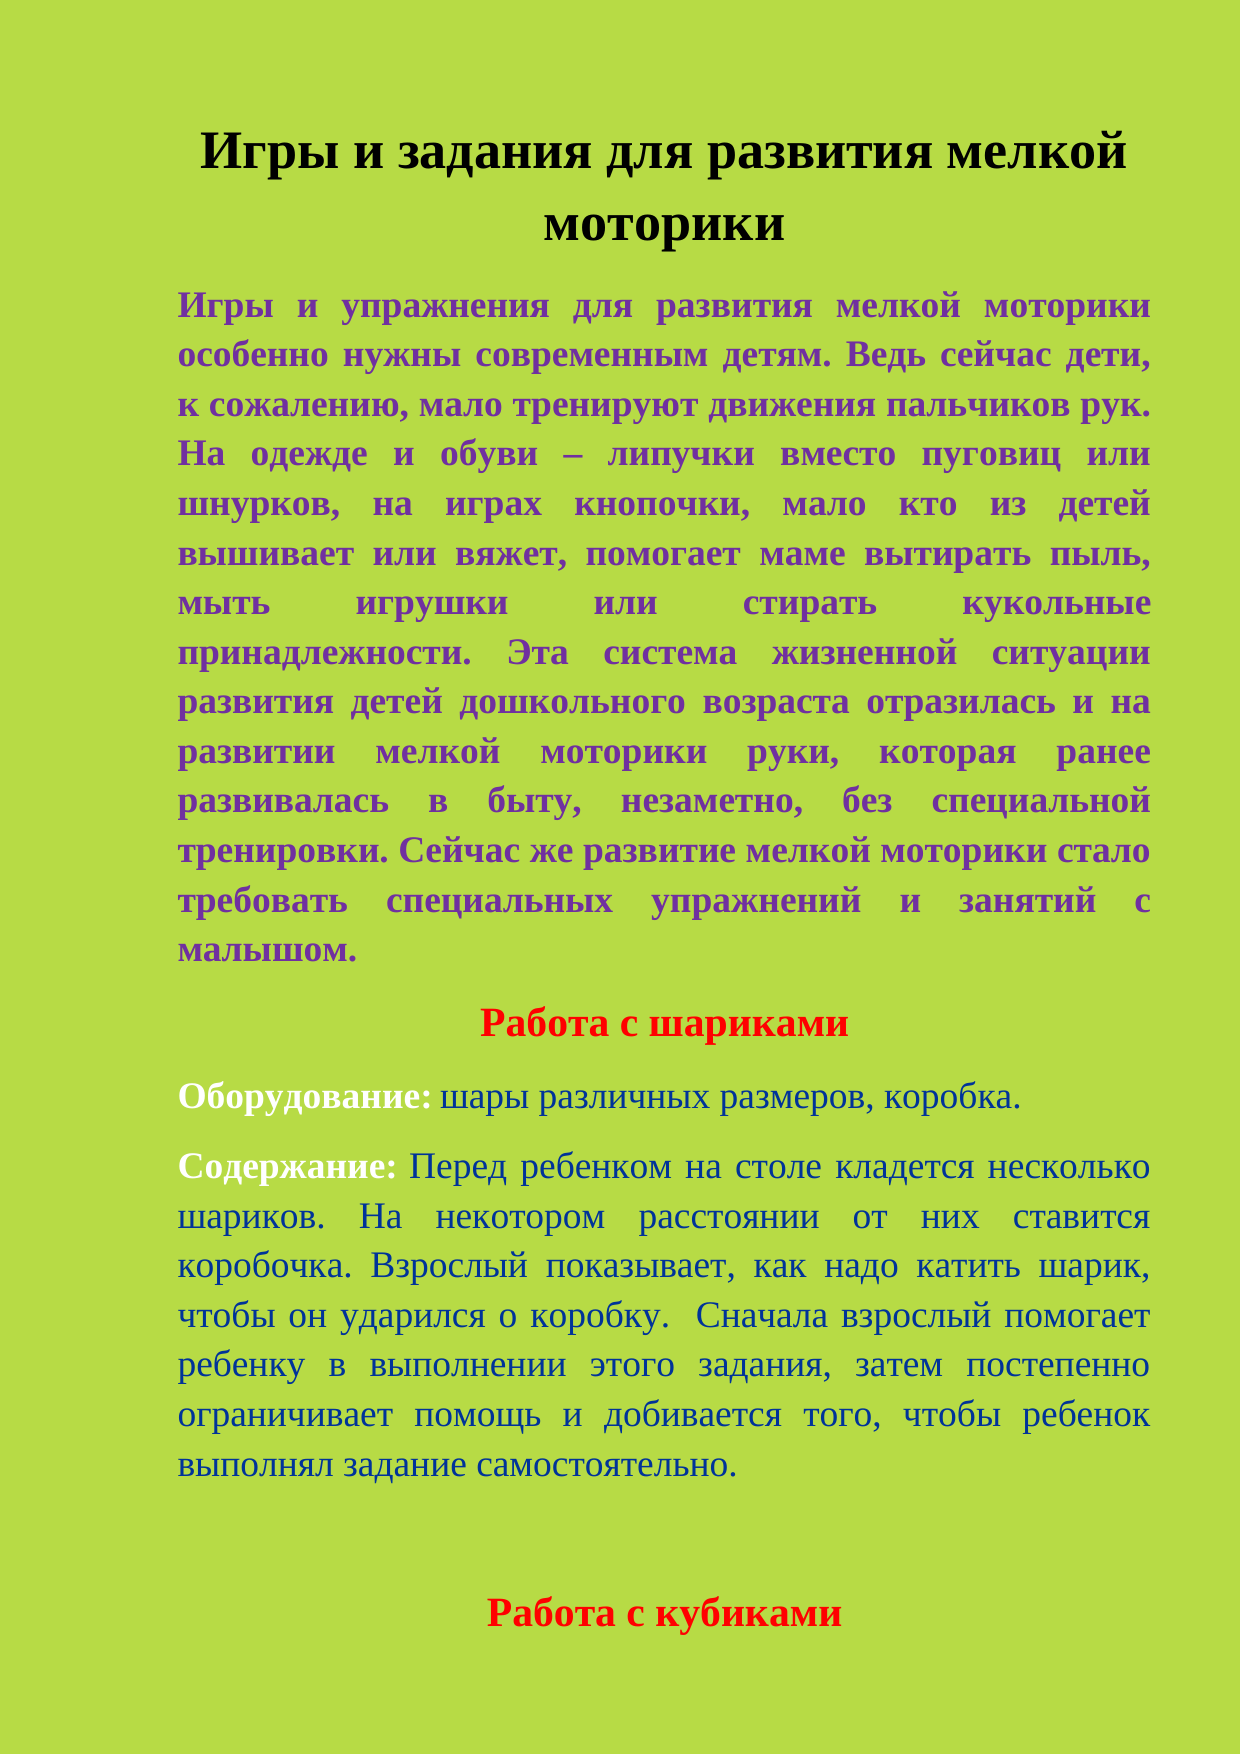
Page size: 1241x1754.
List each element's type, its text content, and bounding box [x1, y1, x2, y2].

text Игры и упражнения для развития мелкой моторики особенно нужны современным детям. Ведь сейчас дети, к сожалению, мало тренируют движения пальчиков рук. На одежде и обуви – липучки вместо пуговиц или шнурков, на играх кнопочки, мало кто из детей вышивает или вяжет, помогает маме вытирать пыль, мыть игрушки или стирать кукольные принадлежности. Эта система жизненной ситуации развития детей дошкольного возраста отразилась и на развитии мелкой моторики руки, которая ранее развивалась в быту, незаметно, без специальной тренировки. Сейчас же развитие мелкой моторики стало требовать специальных упражнений и занятий с малышом. [177, 282, 1152, 970]
text Работа с кубиками [177, 1587, 1152, 1635]
text Игры и задания для развития мелкой моторики [177, 118, 1152, 252]
text Содержание: Перед ребенком на столе кладется несколько шариков. На некотором расстоянии от них ставится коробочка. Взрослый показывает, как надо катить шарик, чтобы он ударился о коробку. Сначала взрослый помогает ребенку в выполнении этого задания, затем постепенно ограничивает помощь и добивается того, чтобы ребенок выполнял задание самостоятельно. [177, 1143, 1152, 1484]
text Оборудование: шары различных размеров, коробка. [177, 1073, 1152, 1116]
text Работа с шариками [177, 997, 1152, 1045]
